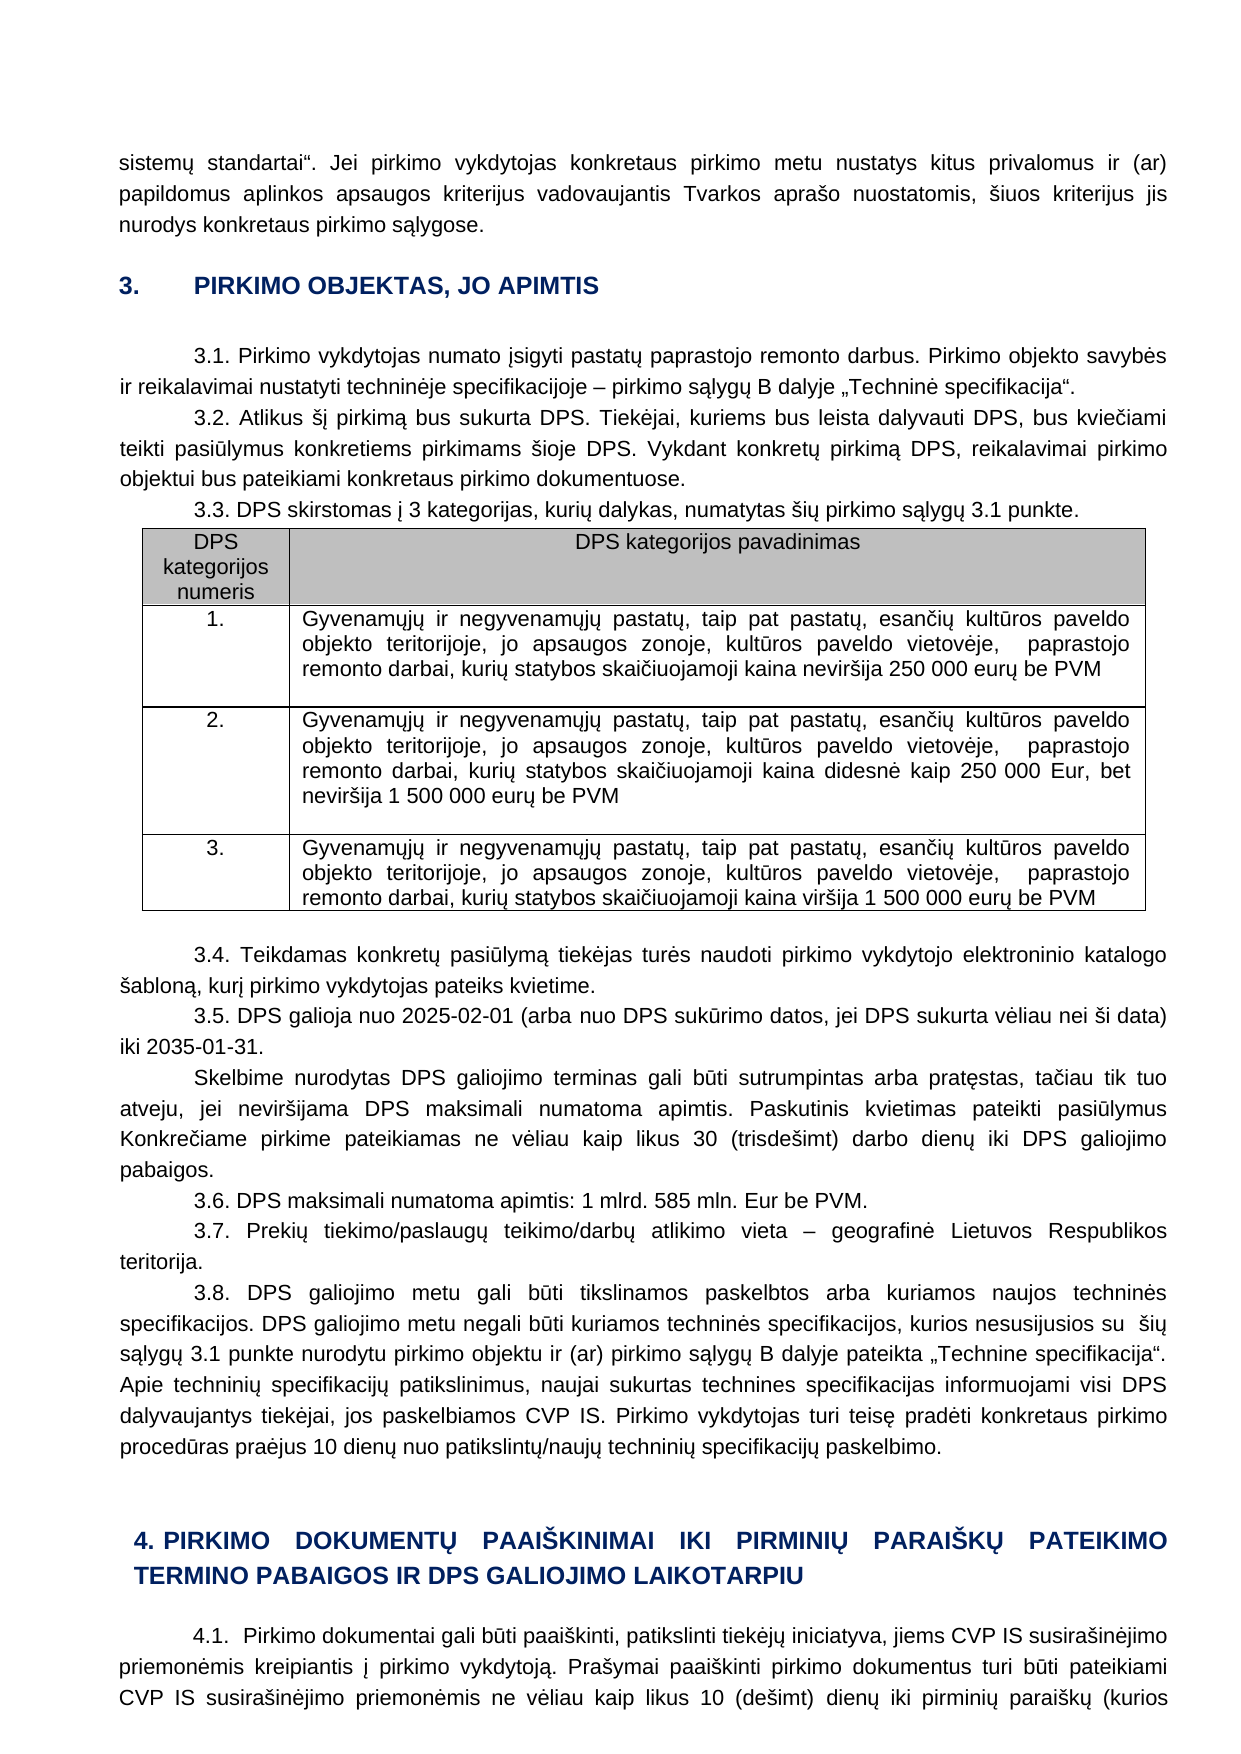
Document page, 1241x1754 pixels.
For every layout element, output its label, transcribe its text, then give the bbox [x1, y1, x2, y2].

text 3.1. Pirkimo vykdytojas numato įsigyti pastatų paprastojo remonto darbus. Pirkimo objekto savybės ir reikalavimai nustatyti techninėje specifikacijoje – pirkimo sąlygų B dalyje „Techninė specifikacija“. [119, 343, 1169, 399]
table_header DPS kategorijos pavadinimas [290, 529, 1145, 604]
table_cell [143, 835, 289, 910]
subtitle 3. PIRKIMO OBJEKTAS, JO APIMTIS [119, 271, 1169, 300]
table_cell [143, 606, 289, 706]
text 3.4. Teikdamas konkretų pasiūlymą tiekėjas turės naudoti pirkimo vykdytojo elektroninio katalogo šabloną, kurį pirkimo vykdytojas pateiks kvietime. [119, 942, 1169, 998]
text 3.6. DPS maksimali numatoma apimtis: 1 mlrd. 585 mln. Eur be PVM. [119, 1188, 1169, 1213]
text 3.5. DPS galioja nuo 2025-02-01 (arba nuo DPS sukūrimo datos, jei DPS sukurta vėliau nei ši data) iki 2035-01-31. [119, 1003, 1169, 1059]
text 3.8. DPS galiojimo metu gali būti tikslinamos paskelbtos arba kuriamos naujos techninės specifikacijos. DPS galiojimo metu negali būti kuriamos techninės specifikacijos, kurios nesusijusios su šių sąlygų 3.1 punkte nurodytu pirkimo objektu ir (ar) pirkimo sąlygų B dalyje pateikta „Technine specifikacija“. Apie techninių specifikacijų patikslinimus, naujai sukurtas technines specifikacijas informuojami visi DPS dalyvaujantys tiekėjai, jos paskelbiamos CVP IS. Pirkimo vykdytojas turi teisę pradėti konkretaus pirkimo procedūras praėjus 10 dienų nuo patikslintų/naujų techninių specifikacijų paskelbimo. [119, 1280, 1169, 1459]
table_cell Gyvenamųjų ir negyvenamųjų pastatų, taip pat pastatų, esančių kultūros paveldo objekto teritorijoje, jo apsaugos zonoje, kultūros paveldo vietovėje, paprastojo remonto darbai, kurių statybos skaičiuojamoji kaina neviršija 250 000 eurų be PVM [290, 606, 1145, 706]
text Skelbime nurodytas DPS galiojimo terminas gali būti sutrumpintas arba pratęstas, tačiau tik tuo atveju, jei neviršijama DPS maksimali numatoma apimtis. Paskutinis kvietimas pateikti pasiūlymus Konkrečiame pirkime pateikiamas ne vėliau kaip likus 30 (trisdešimt) darbo dienų iki DPS galiojimo pabaigos. [119, 1065, 1169, 1182]
table_cell [143, 708, 289, 833]
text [119, 150, 1169, 237]
table_cell Gyvenamųjų ir negyvenamųjų pastatų, taip pat pastatų, esančių kultūros paveldo objekto teritorijoje, jo apsaugos zonoje, kultūros paveldo vietovėje, paprastojo remonto darbai, kurių statybos skaičiuojamoji kaina viršija 1 500 000 eurų be PVM [290, 835, 1145, 910]
subtitle PIRKIMO DOKUMENTŲ PAAIŠKINIMAI IKI PIRMINIŲ PARAIŠKŲ PATEIKIMO TERMINO PABAIGOS IR DPS GALIOJIMO LAIKOTARPIU [133, 1526, 1169, 1589]
table_cell Gyvenamųjų ir negyvenamųjų pastatų, taip pat pastatų, esančių kultūros paveldo objekto teritorijoje, jo apsaugos zonoje, kultūros paveldo vietovėje, paprastojo remonto darbai, kurių statybos skaičiuojamoji kaina didesnė kaip 250 000 Eur, bet neviršija 1 500 000 eurų be PVM [290, 708, 1145, 833]
text 3.7. Prekių tiekimo/paslaugų teikimo/darbų atlikimo vieta – geografinė Lietuvos Respublikos teritorija. [119, 1218, 1169, 1274]
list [119, 1623, 1169, 1709]
table_header DPS kategorijos numeris [143, 529, 289, 604]
text 3.3. DPS skirstomas į 3 kategorijas, kurių dalykas, numatytas šių pirkimo sąlygų 3.1 punkte. [119, 497, 1169, 522]
text 3.2. Atlikus šį pirkimą bus sukurta DPS. Tiekėjai, kuriems bus leista dalyvauti DPS, bus kviečiami teikti pasiūlymus konkretiems pirkimams šioje DPS. Vykdant konkretų pirkimą DPS, reikalavimai pirkimo objektui bus pateikiami konkretaus pirkimo dokumentuose. [119, 405, 1169, 492]
